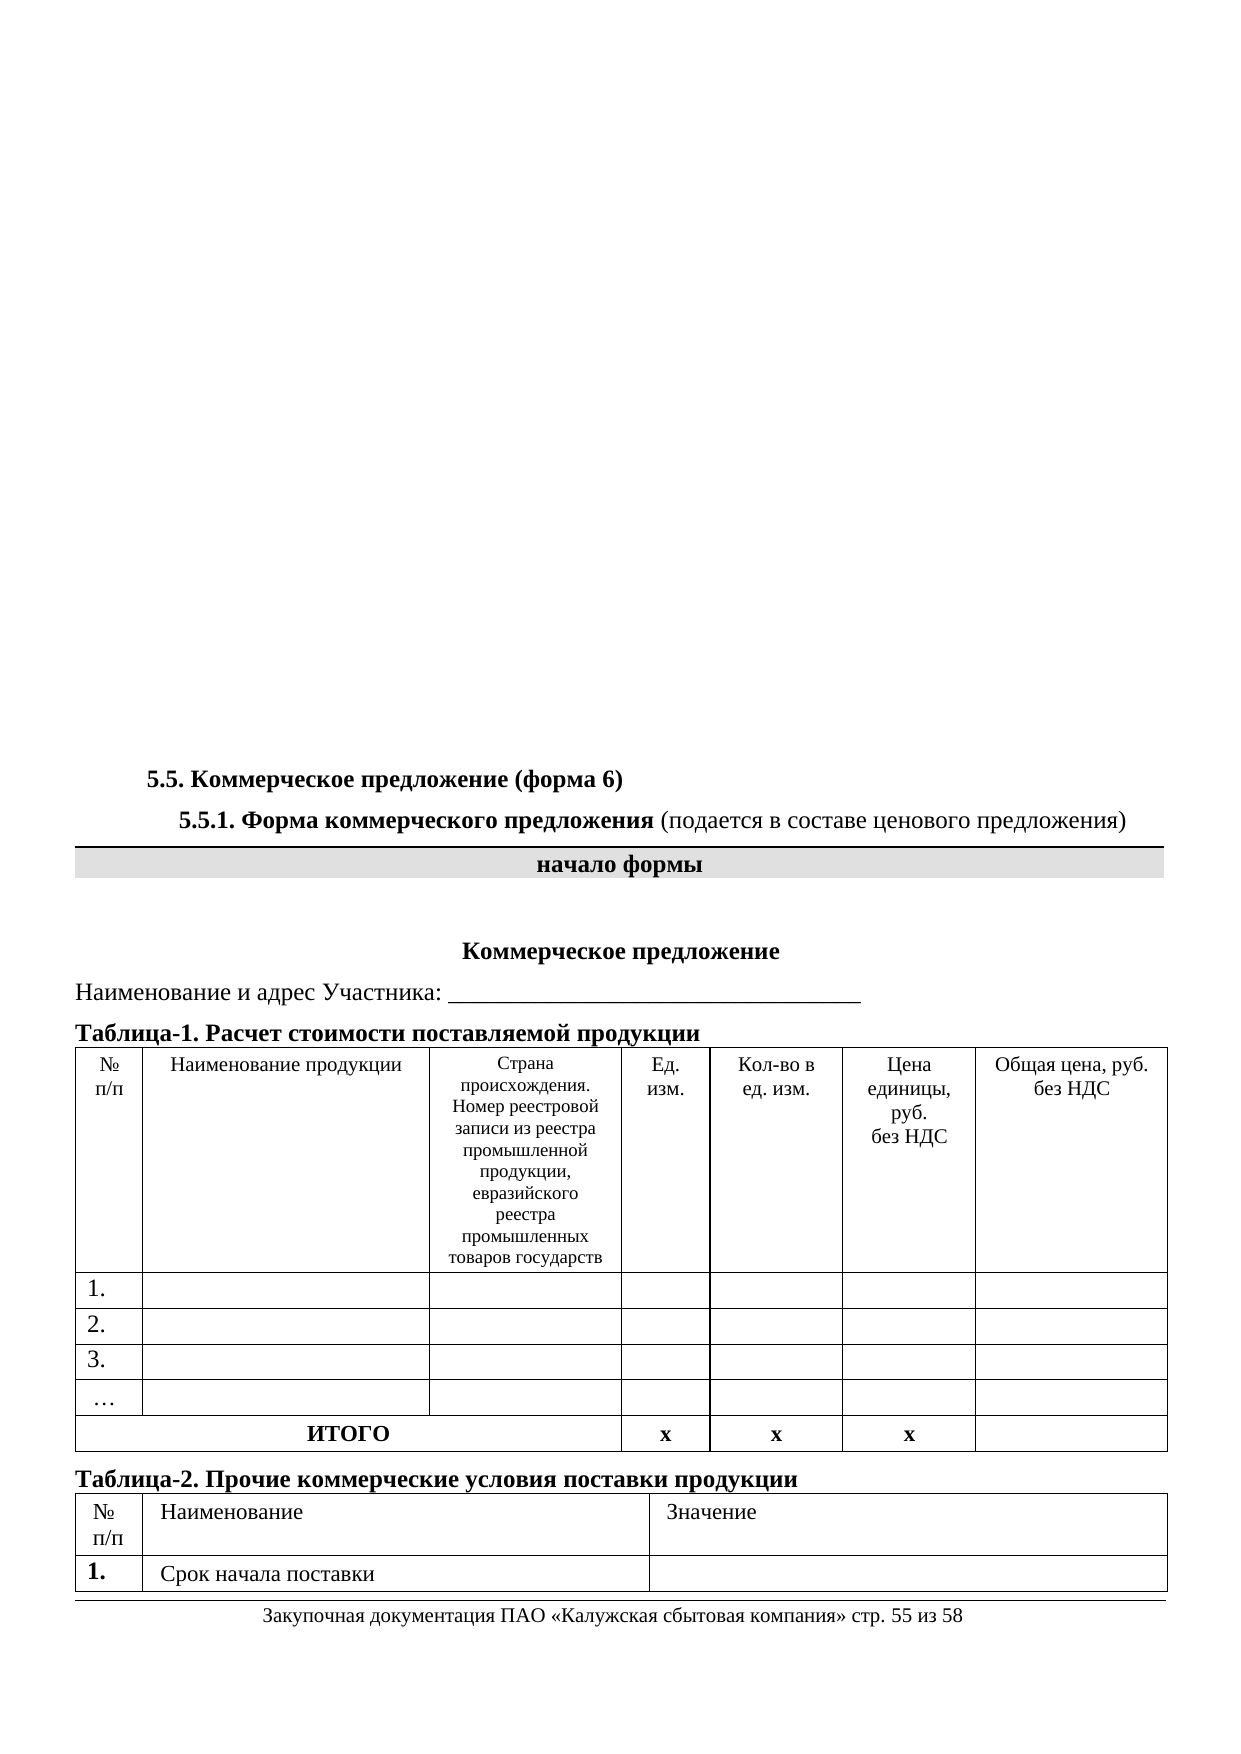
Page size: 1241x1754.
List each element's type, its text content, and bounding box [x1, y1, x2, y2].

table_cell [622, 1345, 709, 1379]
table_cell [976, 1416, 1167, 1451]
text 5.5.1. Форма коммерческого предложения (подается в составе ценового предложения) [178, 805, 1166, 834]
table_cell [650, 1556, 1167, 1591]
table_cell [430, 1309, 621, 1343]
table_header № п/п [76, 1494, 142, 1555]
table_cell х [622, 1416, 709, 1451]
table_cell [976, 1273, 1167, 1308]
table_cell [622, 1273, 709, 1308]
text Таблица-2. Прочие коммерческие условия поставки продукции [75, 1464, 1166, 1493]
table_cell [622, 1309, 709, 1343]
table_cell [76, 1345, 142, 1379]
table_cell [711, 1273, 842, 1308]
table_cell [976, 1309, 1167, 1343]
table_header Кол-во в ед. изм. [711, 1048, 842, 1272]
table_cell [143, 1345, 429, 1379]
table_header Ед. изм. [622, 1048, 709, 1272]
table_cell [430, 1345, 621, 1379]
table_cell х [711, 1416, 842, 1451]
table_cell [430, 1380, 621, 1415]
table_cell [143, 1380, 429, 1415]
table_cell х [843, 1416, 975, 1451]
table_cell [143, 1273, 429, 1308]
text Наименование и адрес Участника: _________________________________ [75, 977, 1166, 1006]
table_header Общая цена, руб. без НДС [976, 1048, 1167, 1272]
text 5.5. Коммерческое предложение (форма 6) [134, 764, 1166, 793]
table_cell [430, 1273, 621, 1308]
table_cell [76, 1273, 142, 1308]
text Таблица-1. Расчет стоимости поставляемой продукции [75, 1018, 1166, 1047]
table_cell [143, 1309, 429, 1343]
text начало формы [75, 848, 1164, 878]
table_header Значение [650, 1494, 1167, 1555]
table_cell [76, 1556, 142, 1591]
table_cell [843, 1273, 975, 1308]
table_header Страна происхождения. Номер реестровой записи из реестра промышленной продукции, евразийского реестра промышленных товаров государств [430, 1048, 621, 1272]
table_header Наименование продукции [143, 1048, 429, 1272]
table_cell [76, 1309, 142, 1343]
table_cell [711, 1380, 842, 1415]
table_cell [622, 1380, 709, 1415]
table_cell [711, 1345, 842, 1379]
table_cell [976, 1380, 1167, 1415]
text Коммерческое предложение [75, 936, 1166, 964]
table_header Цена единицы, руб. без НДС [843, 1048, 975, 1272]
table_cell [843, 1309, 975, 1343]
table_cell [843, 1345, 975, 1379]
table_cell [711, 1309, 842, 1343]
table_cell ИТОГО [76, 1416, 621, 1451]
table_header № п/п [76, 1048, 142, 1272]
table_header Наименование [143, 1494, 649, 1555]
table_cell [843, 1380, 975, 1415]
table_cell … [76, 1380, 142, 1415]
table_cell Срок начала поставки [143, 1556, 649, 1591]
table_cell [976, 1345, 1167, 1379]
